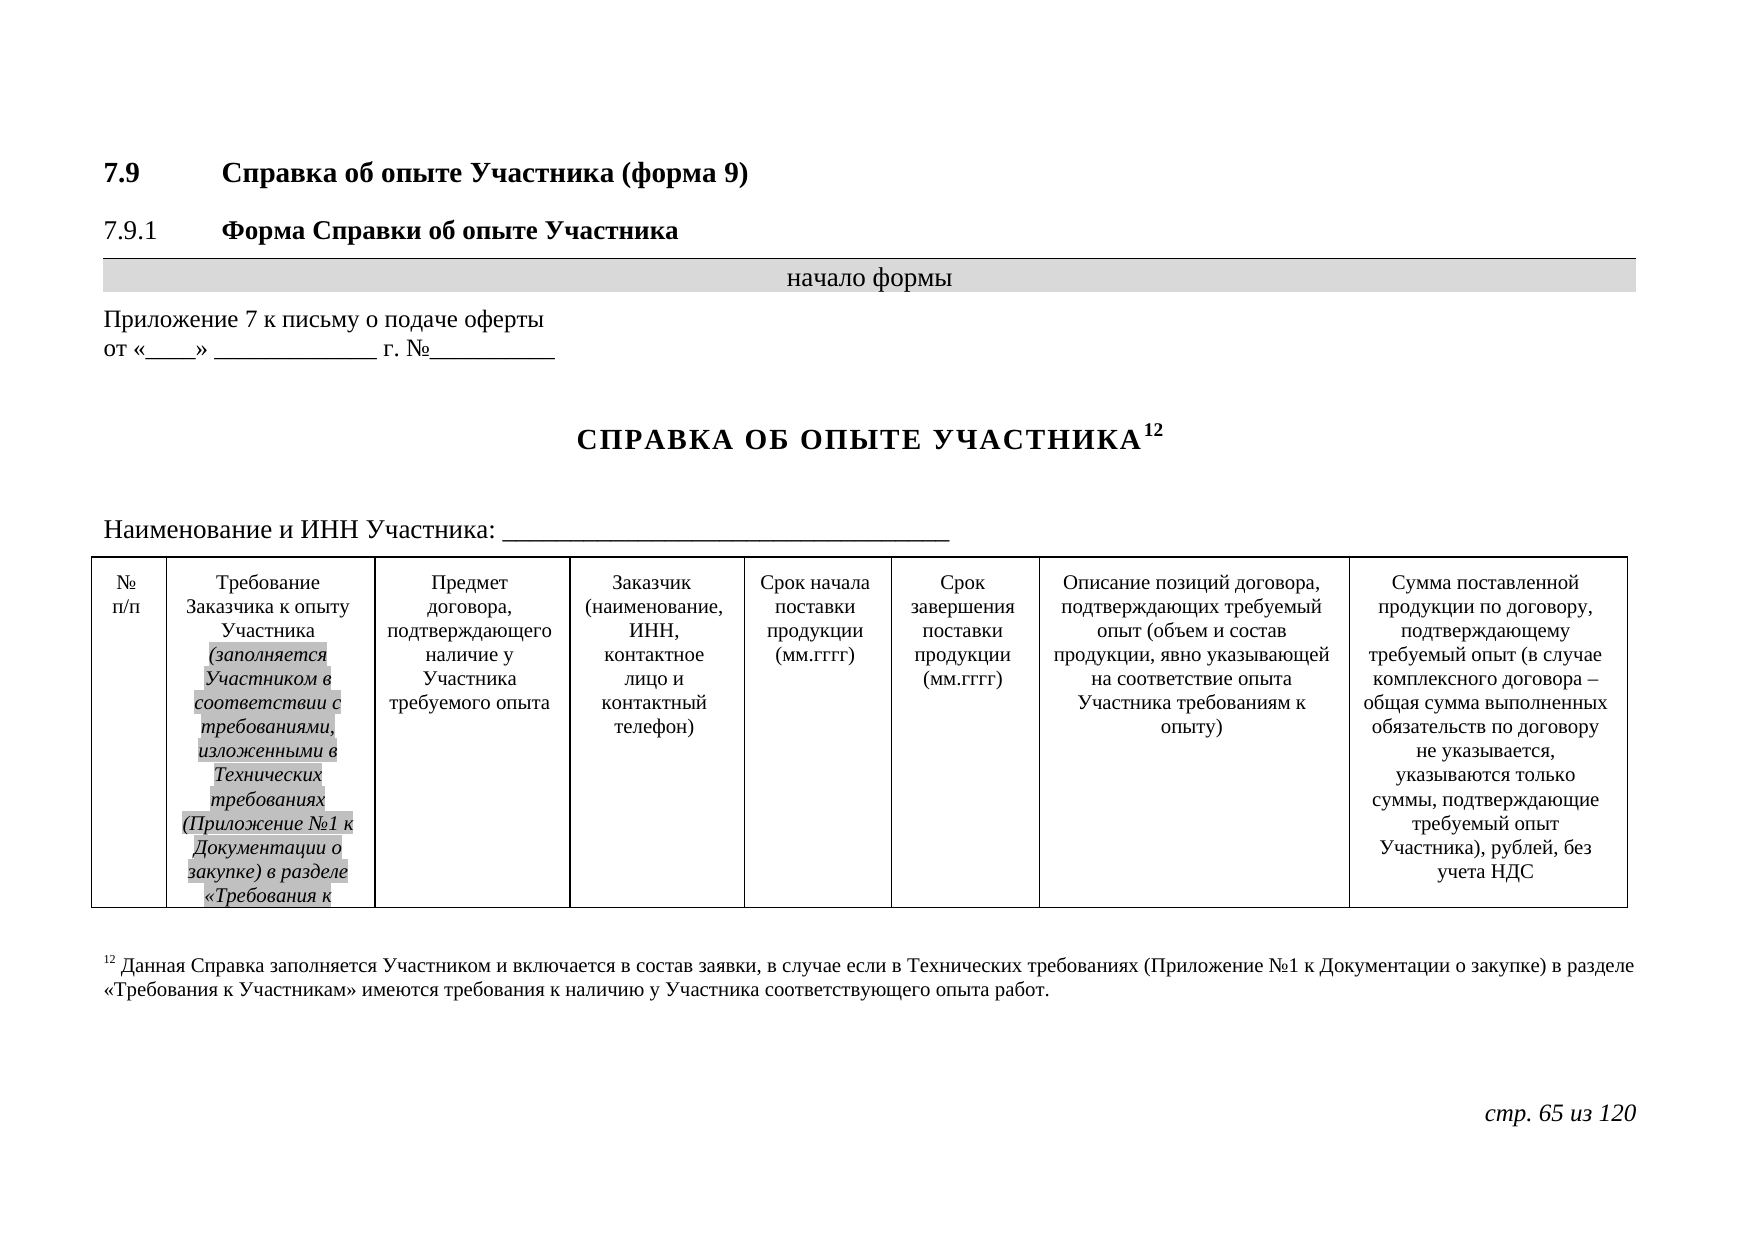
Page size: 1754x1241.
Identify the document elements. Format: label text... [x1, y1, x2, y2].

table_header № п/п [92, 558, 166, 907]
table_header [745, 558, 891, 907]
text Справка об опыте Участника [103, 418, 1636, 457]
subtitle Справка об опыте Участника (форма 9) [103, 156, 1639, 189]
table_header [1040, 558, 1349, 907]
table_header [167, 558, 374, 907]
text Форма Справки об опыте Участника [103, 214, 1636, 245]
text начало формы [103, 259, 1636, 292]
text Наименование и ИНН Участника: _________________________________ [103, 513, 1636, 544]
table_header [376, 558, 569, 907]
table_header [1350, 558, 1627, 907]
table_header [571, 558, 744, 907]
text Приложение 7 к письму о подаче оферты от «____» _____________ г. №__________ [103, 304, 1636, 362]
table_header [892, 558, 1039, 907]
